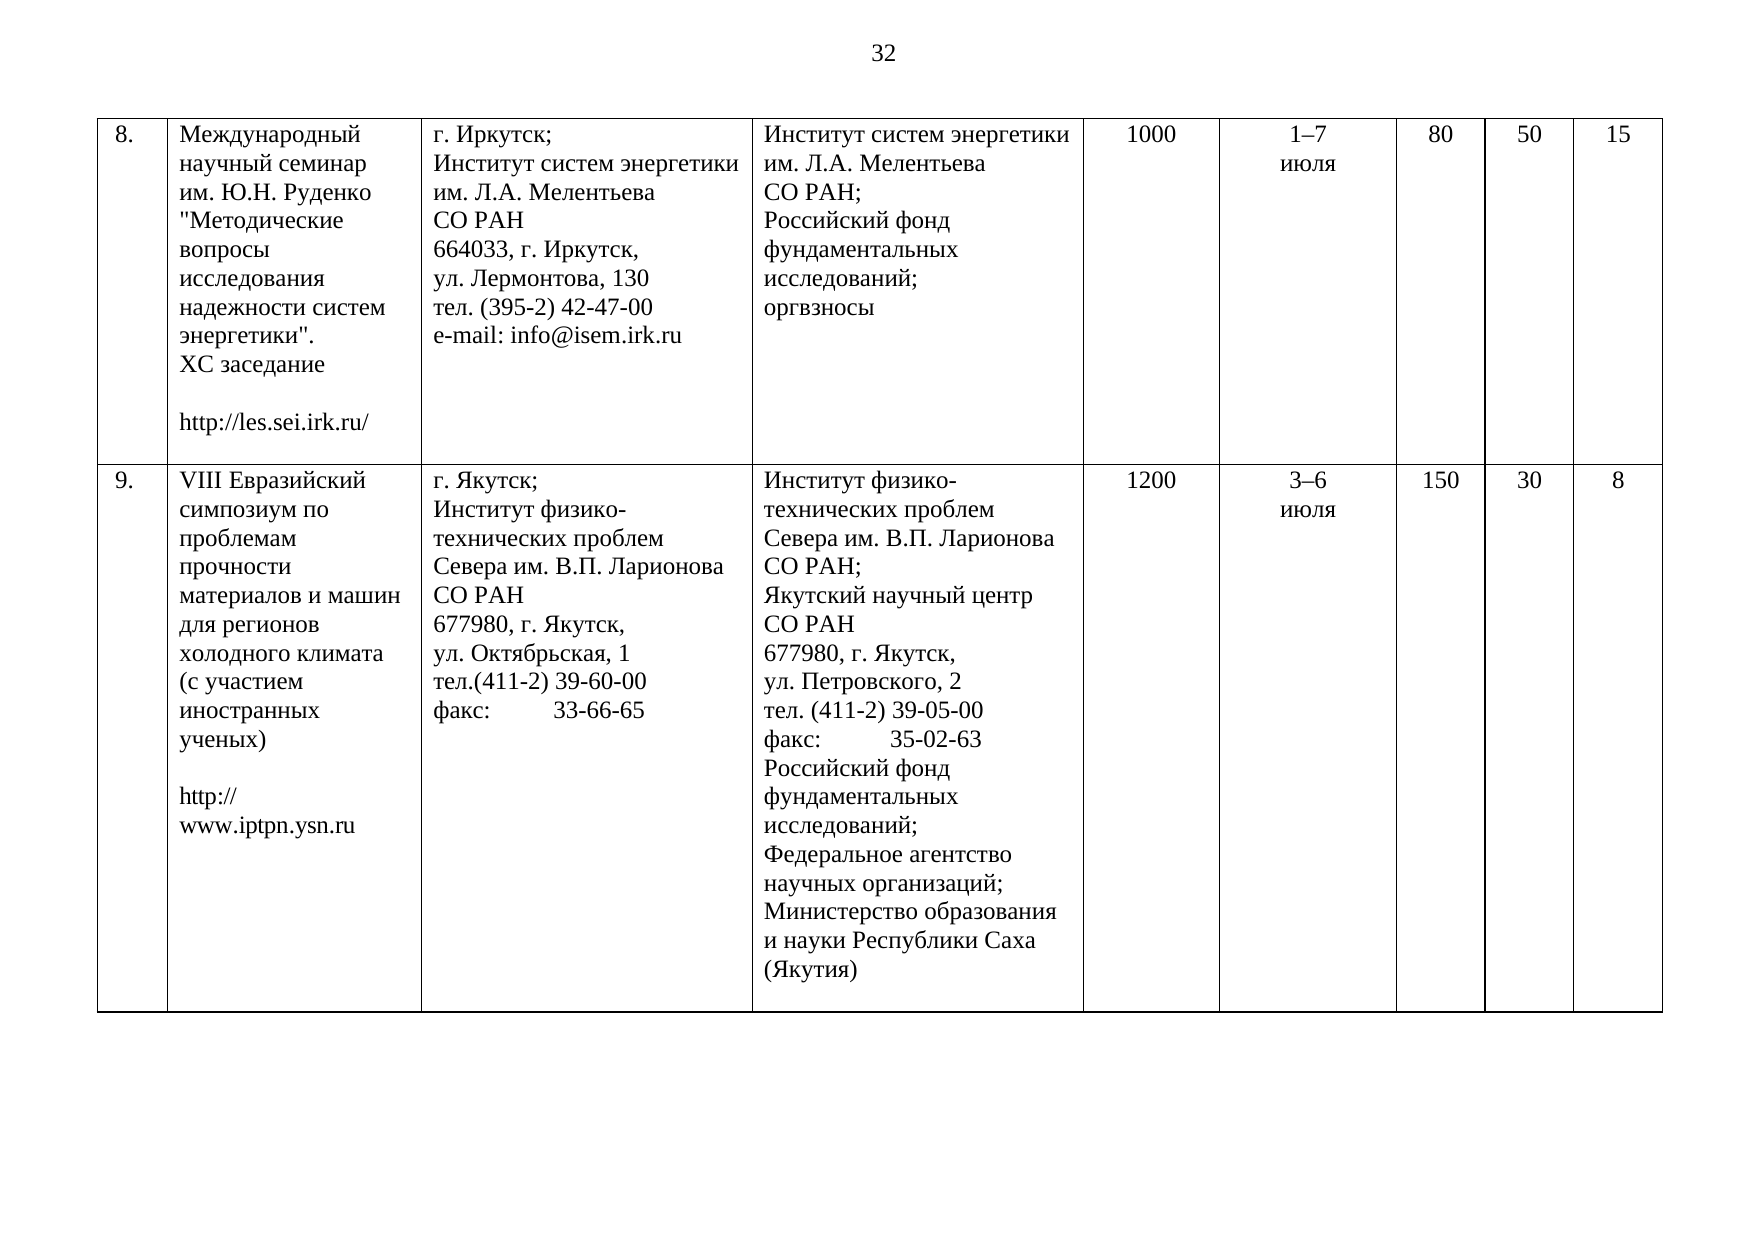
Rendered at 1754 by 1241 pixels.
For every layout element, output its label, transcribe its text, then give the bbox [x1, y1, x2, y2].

table_cell 150 [1397, 465, 1484, 1011]
table_cell г. Якутск; Институт физико-технических проблем Севера им. В.П. Ларионова СО РАН 677980, г. Якутск, ул. Октябрьская, 1 тел.(411-2) 39-60-00 факс: 33-66-65 [422, 465, 752, 1011]
table_cell Институт физико-технических проблем Севера им. В.П. Ларионова СО РАН; Якутский научный центр СО РАН 677980, г. Якутск, ул. Петровского, 2 тел. (411-2) 39-05-00 факс: 35-02-63 Российский фонд фундаментальных исследований; Федеральное агентство научных организаций; Министерство образования и науки Республики Саха (Якутия) [753, 465, 1083, 1011]
table_cell 1000 [1084, 119, 1219, 464]
table_cell 1–7 июля [1220, 119, 1396, 464]
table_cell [753, 119, 1083, 464]
table_cell [98, 465, 167, 1011]
table_cell VIII Евразийский симпозиум по проблемам прочности материалов и машин для регионов холодного климата (с участием иностранных ученых) http://www.iptpn.ysn.ru [168, 465, 421, 1011]
table_cell 80 [1397, 119, 1484, 464]
table_cell 30 [1486, 465, 1573, 1011]
table_cell 50 [1486, 119, 1573, 464]
table_cell 15 [1574, 119, 1662, 464]
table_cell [422, 119, 752, 464]
table_cell Международный научный семинар им. Ю.Н. Руденко "Методические вопросы исследования надежности систем энергетики". XC заседание http://les.sei.irk.ru/ [168, 119, 421, 464]
table_cell 3–6 июля [1220, 465, 1396, 1011]
table_cell [98, 119, 167, 464]
table_cell 8 [1574, 465, 1662, 1011]
table_cell 1200 [1084, 465, 1219, 1011]
